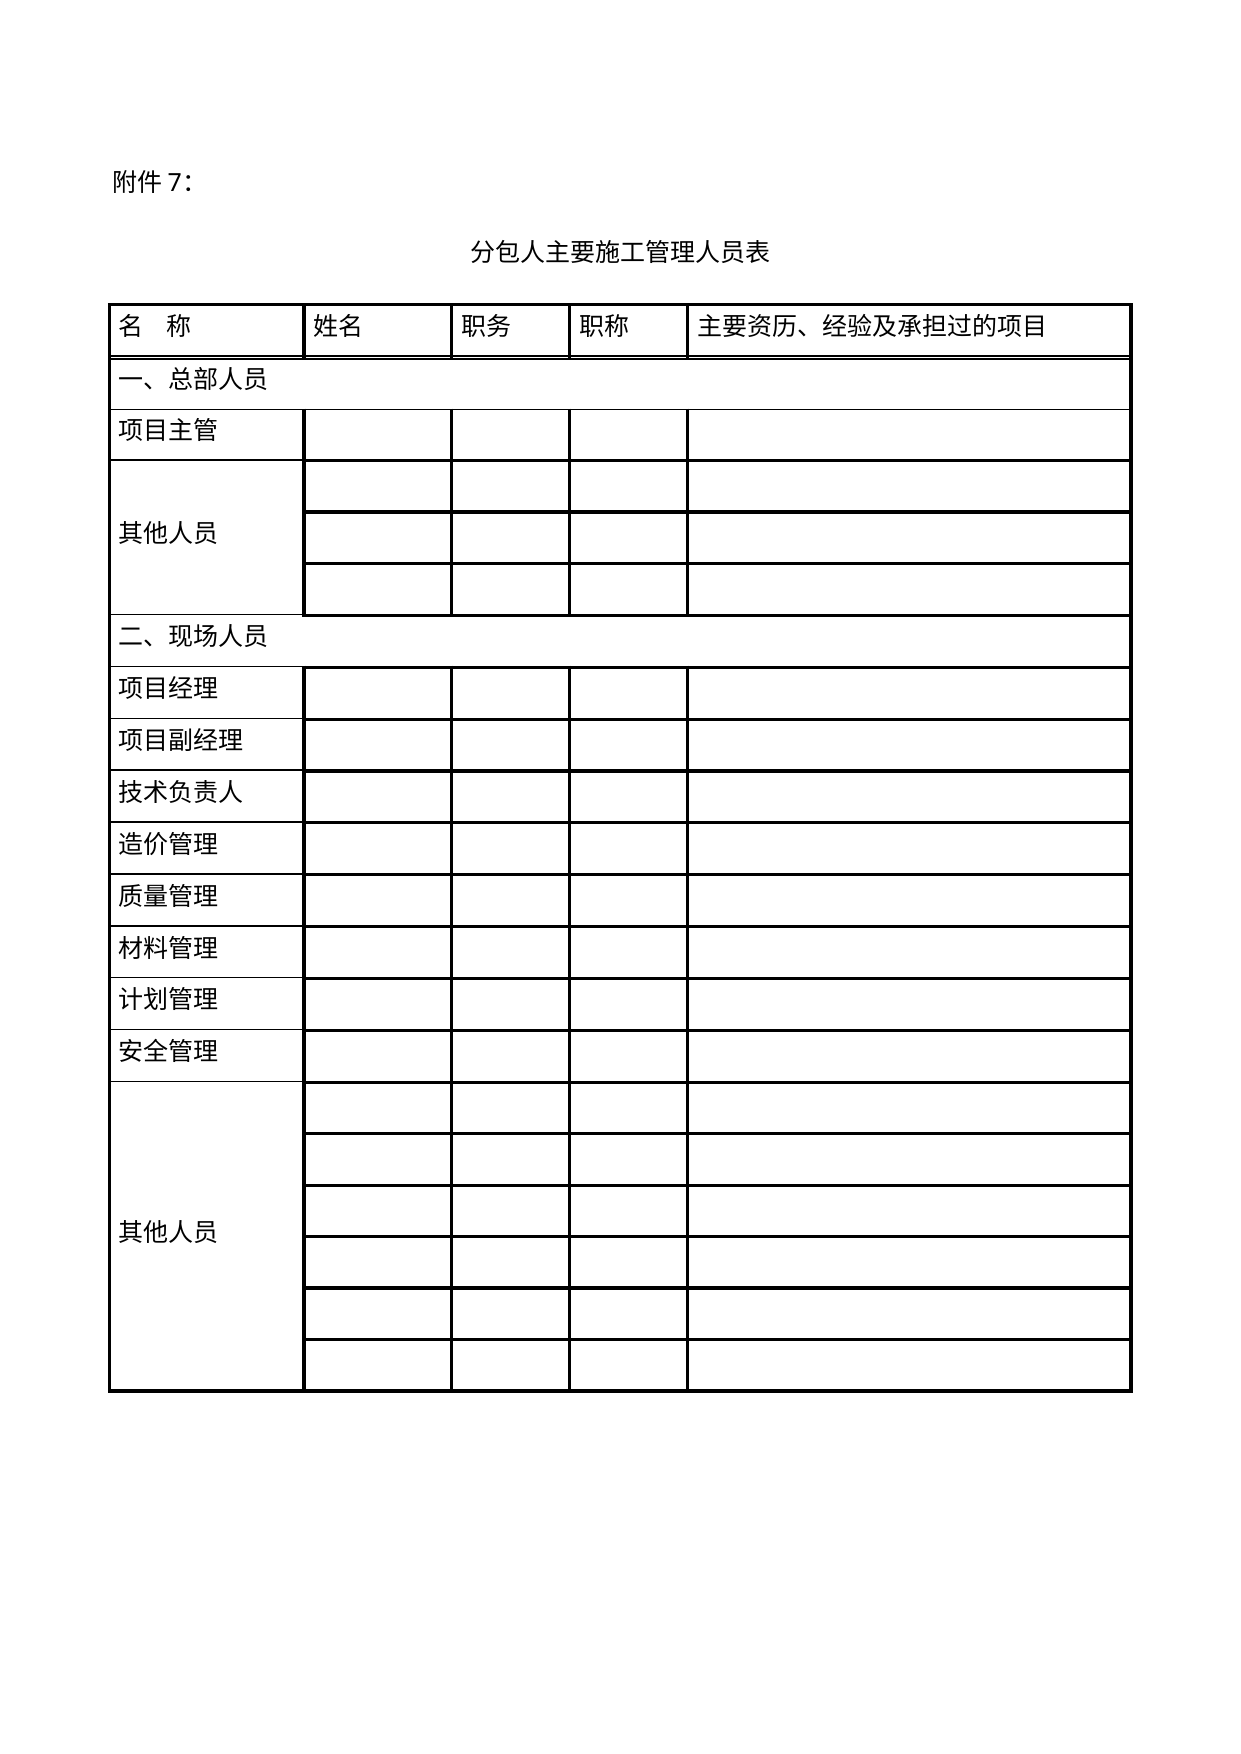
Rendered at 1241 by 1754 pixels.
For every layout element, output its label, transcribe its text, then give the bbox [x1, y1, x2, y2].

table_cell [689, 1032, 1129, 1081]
table_cell 项目主管 [111, 410, 302, 459]
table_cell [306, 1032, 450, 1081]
table_cell [453, 410, 568, 459]
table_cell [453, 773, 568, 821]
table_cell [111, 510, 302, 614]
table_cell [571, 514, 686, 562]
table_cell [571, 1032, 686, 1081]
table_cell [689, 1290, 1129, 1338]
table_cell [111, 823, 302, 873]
table_cell [306, 462, 450, 510]
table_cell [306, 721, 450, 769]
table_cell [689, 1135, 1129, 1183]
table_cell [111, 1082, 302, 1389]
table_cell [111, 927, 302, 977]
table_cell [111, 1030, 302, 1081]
table_header 姓名 [306, 306, 450, 355]
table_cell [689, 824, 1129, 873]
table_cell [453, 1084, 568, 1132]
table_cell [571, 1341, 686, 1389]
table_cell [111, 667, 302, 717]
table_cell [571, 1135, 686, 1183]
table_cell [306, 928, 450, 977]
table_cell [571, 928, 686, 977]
table_cell [571, 410, 686, 459]
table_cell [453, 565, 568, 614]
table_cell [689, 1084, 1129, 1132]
table_cell [111, 461, 302, 510]
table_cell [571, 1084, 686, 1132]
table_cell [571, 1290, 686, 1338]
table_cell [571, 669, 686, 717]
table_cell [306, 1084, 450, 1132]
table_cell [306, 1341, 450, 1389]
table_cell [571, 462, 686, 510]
table_cell 一、总部人员 [111, 360, 1129, 408]
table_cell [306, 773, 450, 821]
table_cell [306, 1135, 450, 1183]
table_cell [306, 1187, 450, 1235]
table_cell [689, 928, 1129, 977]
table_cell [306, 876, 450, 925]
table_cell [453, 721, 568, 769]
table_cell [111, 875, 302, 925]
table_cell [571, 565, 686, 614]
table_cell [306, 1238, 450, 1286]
table_cell [689, 410, 1129, 459]
table_cell [453, 462, 568, 510]
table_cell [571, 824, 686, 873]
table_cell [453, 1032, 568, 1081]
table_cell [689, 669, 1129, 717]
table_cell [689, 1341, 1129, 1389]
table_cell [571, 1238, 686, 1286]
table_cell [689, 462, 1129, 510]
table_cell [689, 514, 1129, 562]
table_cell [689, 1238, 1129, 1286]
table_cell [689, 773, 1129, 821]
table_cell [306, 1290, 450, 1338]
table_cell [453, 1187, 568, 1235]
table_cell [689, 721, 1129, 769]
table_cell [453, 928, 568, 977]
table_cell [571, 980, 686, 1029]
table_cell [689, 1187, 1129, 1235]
text 附件7： [112, 162, 1128, 198]
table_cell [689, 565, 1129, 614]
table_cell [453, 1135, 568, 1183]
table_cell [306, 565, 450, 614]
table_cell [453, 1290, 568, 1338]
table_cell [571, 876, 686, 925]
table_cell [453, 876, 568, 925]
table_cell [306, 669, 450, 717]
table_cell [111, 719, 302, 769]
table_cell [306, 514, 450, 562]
table_header 主要资历、经验及承担过的项目 [689, 306, 1129, 355]
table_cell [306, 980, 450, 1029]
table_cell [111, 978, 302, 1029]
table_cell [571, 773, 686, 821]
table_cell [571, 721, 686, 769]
table_header 职称 [571, 306, 686, 355]
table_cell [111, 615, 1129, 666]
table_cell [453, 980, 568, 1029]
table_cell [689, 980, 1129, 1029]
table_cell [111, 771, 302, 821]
table_cell [306, 410, 450, 459]
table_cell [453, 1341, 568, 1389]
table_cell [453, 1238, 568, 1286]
text 分包人主要施工管理人员表 [112, 233, 1128, 269]
table_header 职务 [453, 306, 568, 355]
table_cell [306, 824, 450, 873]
table_header 名 称 [111, 306, 302, 355]
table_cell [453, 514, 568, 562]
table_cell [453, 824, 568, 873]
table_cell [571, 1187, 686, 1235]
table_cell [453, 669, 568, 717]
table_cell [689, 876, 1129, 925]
